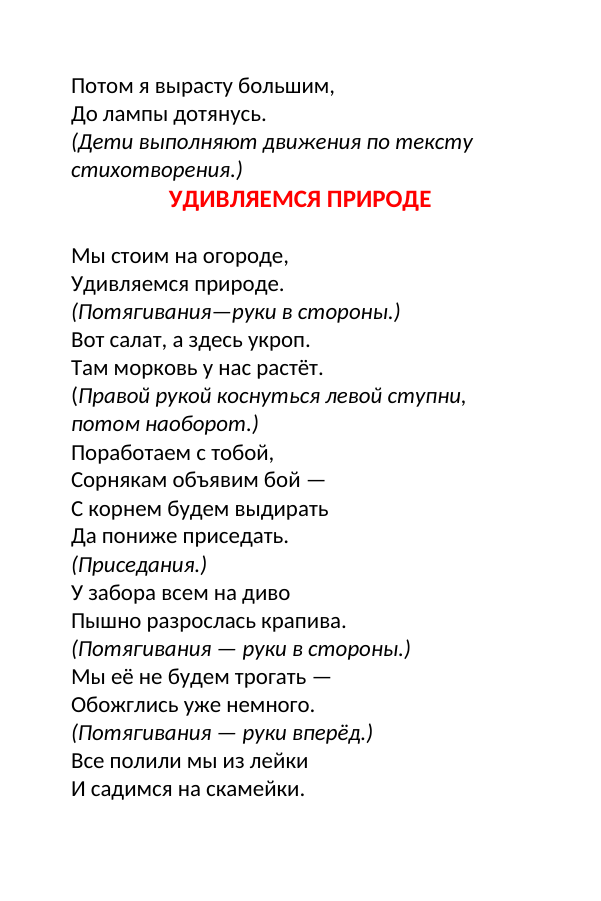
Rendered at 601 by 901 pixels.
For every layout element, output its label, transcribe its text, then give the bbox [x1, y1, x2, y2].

text До лампы дотянусь. [71, 99, 529, 127]
text Потом я вырасту большим, [71, 71, 529, 99]
text Мы стоим на огороде, Удивляемся природе. [71, 241, 529, 297]
text (Потягивания — руки в стороны.) Мы её не будем трогать — Обожглись уже немного. [71, 634, 529, 718]
text (Дети выполняют движения по тексту стихотворения.) [71, 127, 529, 183]
text (Потягивания—руки в стороны.) Вот салат, а здесь укроп. Там морковь у нас растёт. [71, 297, 529, 382]
text УДИВЛЯЕМСЯ ПРИРОДЕ [71, 183, 529, 213]
text (Приседания.) У забора всем на диво Пышно разрослась крапива. [71, 550, 529, 634]
text (Правой рукой коснуться левой ступни, потом наоборот.) Поработаем с тобой, Сорнякам объявим бой — С корнем будем выдирать Да пониже приседать. [71, 382, 529, 550]
text (Потягивания — руки вперёд.) Все полили мы из лейки И садимся на скамейки. [71, 718, 529, 802]
